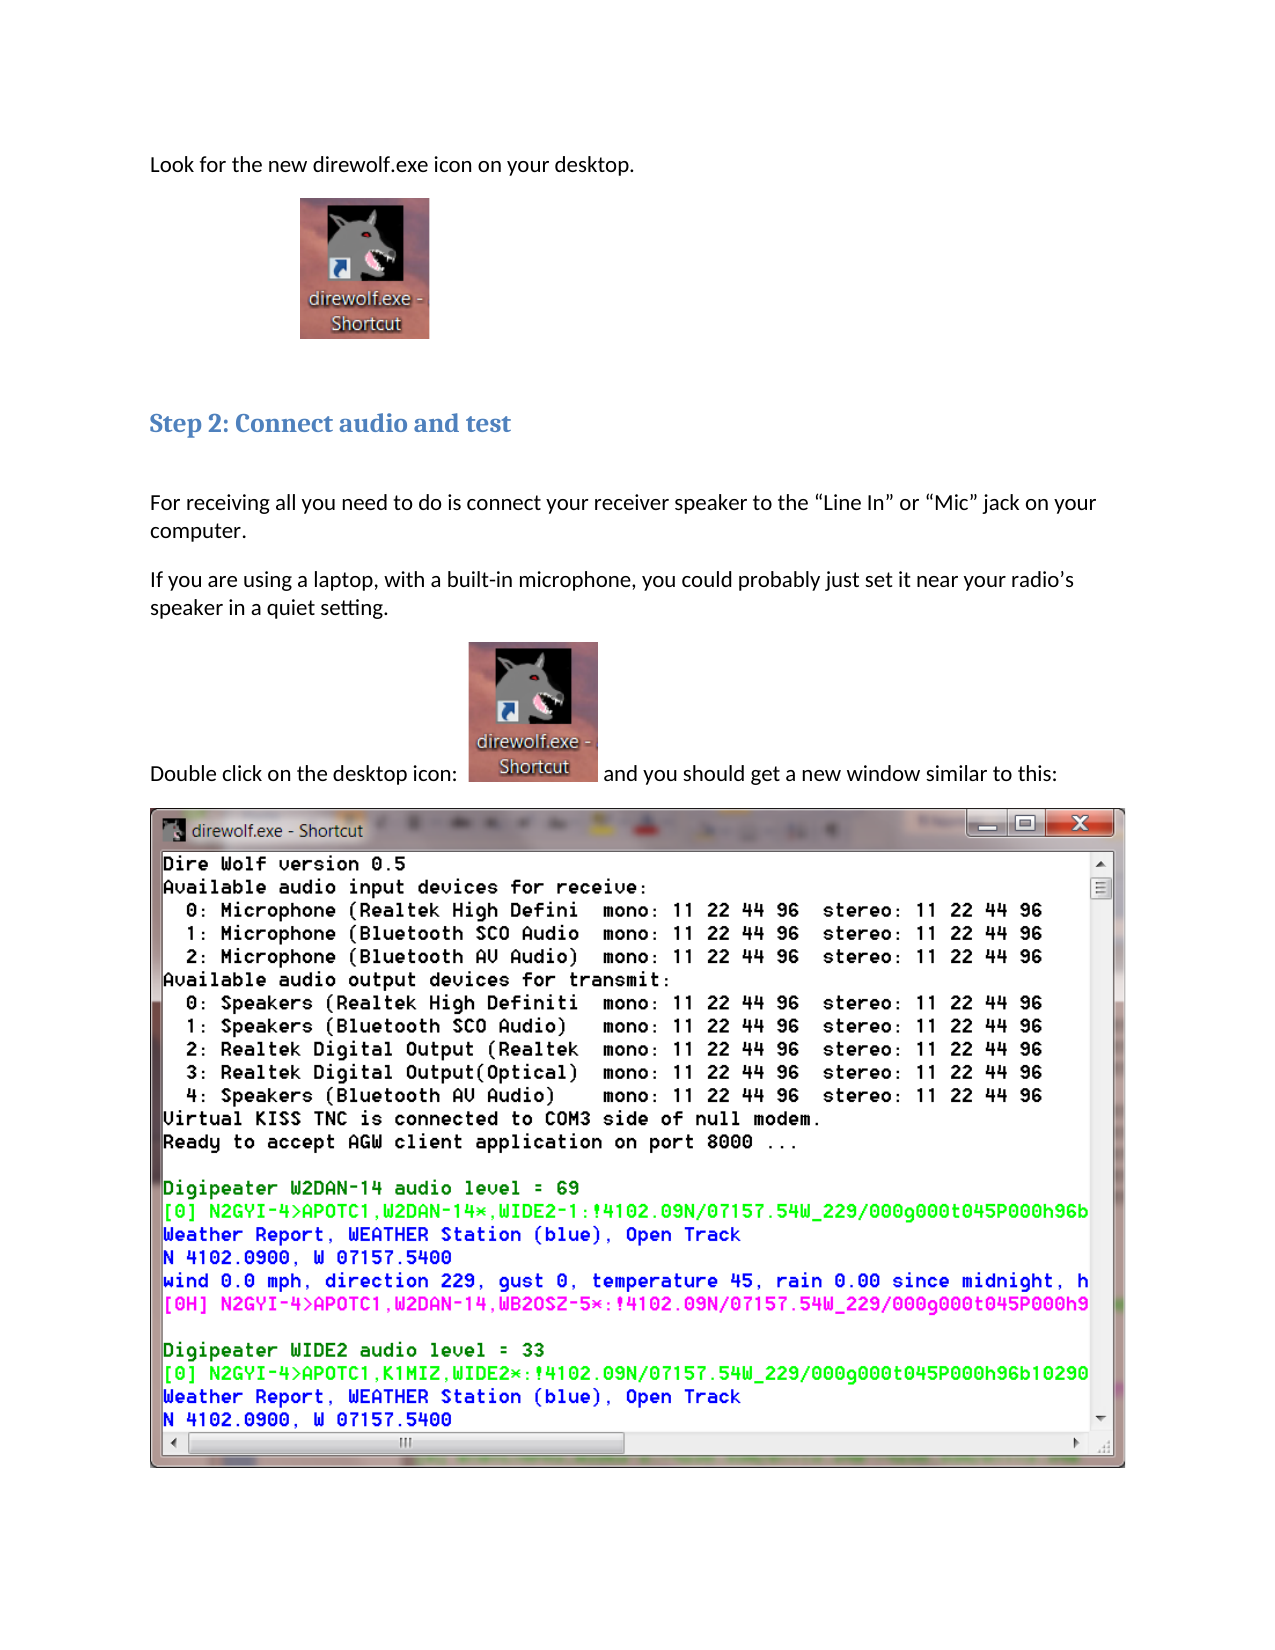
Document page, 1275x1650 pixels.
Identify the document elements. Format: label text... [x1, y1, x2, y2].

text Look for the new direwolf.exe icon on your desktop. [150, 150, 1125, 178]
subtitle Step 2: Connect audio and test [150, 408, 1125, 439]
picture [150, 808, 1125, 1468]
text If you are using a laptop, with a built-in microphone, you could probably just set it near your radio’s speaker in a quiet setting. [150, 565, 1125, 621]
text For receiving all you need to do is connect your receiver speaker to the “Line In” or “Mic” jack on your computer. [150, 488, 1125, 544]
picture [468, 642, 598, 782]
text Double click on the desktop icon: and you should get a new window similar to this: [150, 642, 1125, 787]
picture [300, 198, 430, 339]
